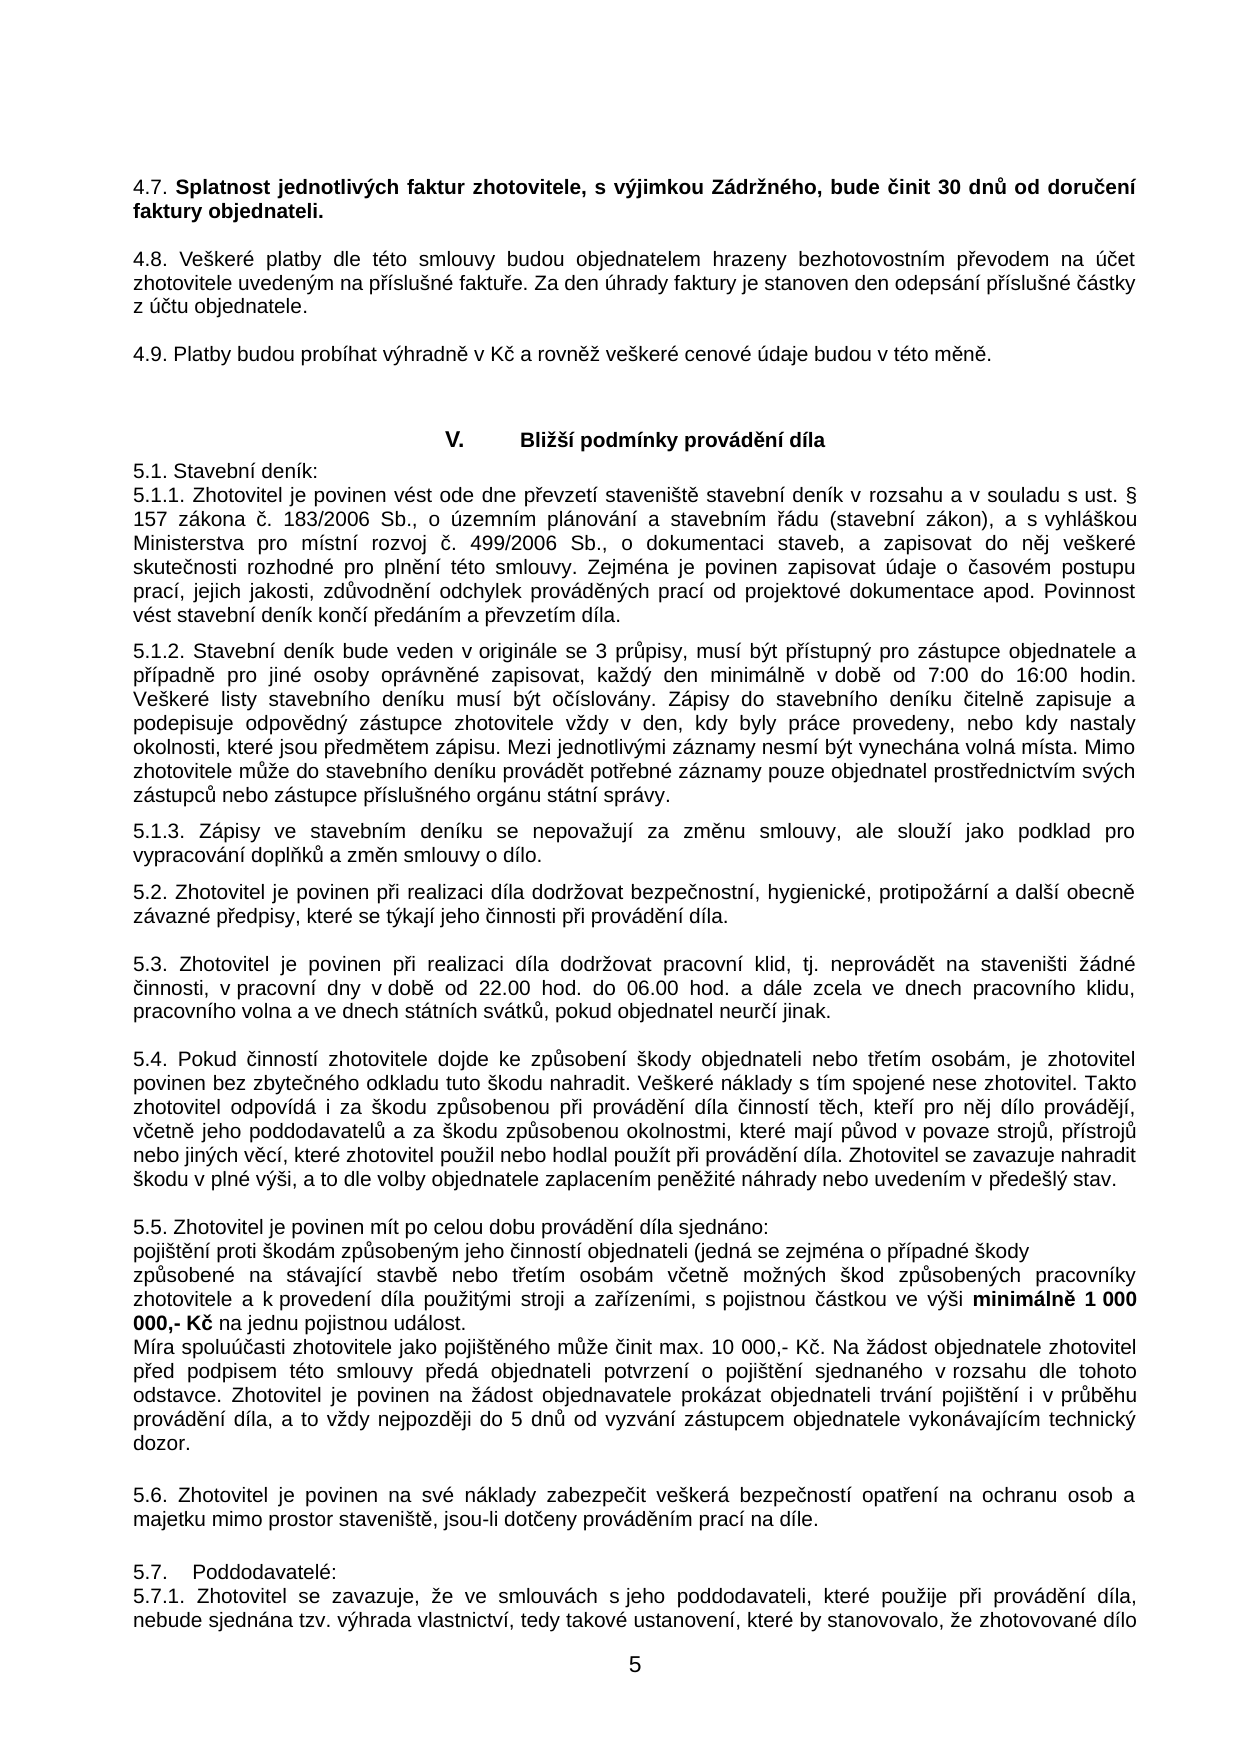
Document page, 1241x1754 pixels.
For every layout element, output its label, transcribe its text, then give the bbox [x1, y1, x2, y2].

text 5.1.2. Stavební deník bude veden v originále se 3 průpisy, musí být přístupný pro zástupce objednatele a případně pro jiné osoby oprávněné zapisovat, každý den minimálně v době od 7:00 do 16:00 hodin. Veškeré listy stavebního deníku musí být očíslovány. Zápisy do stavebního deníku čitelně zapisuje a podepisuje odpovědný zástupce zhotovitele vždy v den, kdy byly práce provedeny, nebo kdy nastaly okolnosti, které jsou předmětem zápisu. Mezi jednotlivými záznamy nesmí být vynechána volná místa. Mimo zhotovitele může do stavebního deníku provádět potřebné záznamy pouze objednatel prostřednictvím svých zástupců nebo zástupce příslušného orgánu státní správy. [133, 639, 1137, 807]
text 5.4. Pokud činností zhotovitele dojde ke způsobení škody objednateli nebo třetím osobám, je zhotovitel povinen bez zbytečného odkladu tuto škodu nahradit. Veškeré náklady s tím spojené nese zhotovitel. Takto zhotovitel odpovídá i za škodu způsobenou při provádění díla činností těch, kteří pro něj dílo provádějí, včetně jeho poddodavatelů a za škodu způsobenou okolnostmi, které mají původ v povaze strojů, přístrojů nebo jiných věcí, které zhotovitel použil nebo hodlal použít při provádění díla. Zhotovitel se zavazuje nahradit škodu v plné výši, a to dle volby objednatele zaplacením peněžité náhrady nebo uvedením v předešlý stav. [133, 1047, 1137, 1191]
text 5.2. Zhotovitel je povinen při realizaci díla dodržovat bezpečnostní, hygienické, protipožární a další obecně závazné předpisy, které se týkají jeho činnosti při provádění díla. [133, 879, 1137, 927]
text 5.1. Stavební deník: [133, 459, 1137, 483]
text Míra spoluúčasti zhotovitele jako pojištěného může činit max. 10 000,- Kč. Na žádost objednatele zhotovitel před podpisem této smlouvy předá objednateli potvrzení o pojištění sjednaného v rozsahu dle tohoto odstavce. Zhotovitel je povinen na žádost objednavatele prokázat objednateli trvání pojištění i v průběhu provádění díla, a to vždy nejpozději do 5 dnů od vyzvání zástupcem objednatele vykonávajícím technický dozor. [133, 1335, 1137, 1454]
subtitle 4.9. Platby budou probíhat výhradně v Kč a rovněž veškeré cenové údaje budou v této měně. [133, 342, 1137, 366]
subtitle Bližší podmínky provádění díla [133, 426, 1137, 452]
text 5.1.3. Zápisy ve stavebním deníku se nepovažují za změnu smlouvy, ale slouží jako podklad pro vypracování doplňků a změn smlouvy o dílo. [133, 819, 1137, 867]
text způsobené na stávající stavbě nebo třetím osobám včetně možných škod způsobených pracovníky zhotovitele a k provedení díla použitými stroji a zařízeními, s pojistnou částkou ve výši minimálně 1 000 000,- Kč na jednu pojistnou událost. [133, 1263, 1137, 1335]
text 5.3. Zhotovitel je povinen při realizaci díla dodržovat pracovní klid, tj. neprovádět na staveništi žádné činnosti, v pracovní dny v době od 22.00 hod. do 06.00 hod. a dále zcela ve dnech pracovního klidu, pracovního volna a ve dnech státních svátků, pokud objednatel neurčí jinak. [133, 951, 1137, 1023]
subtitle 4.8. Veškeré platby dle této smlouvy budou objednatelem hrazeny bezhotovostním převodem na účet zhotovitele uvedeným na příslušné faktuře. Za den úhrady faktury je stanoven den odepsání příslušné částky z účtu objednatele. [133, 246, 1137, 318]
text 5.7. Poddodavatelé: [133, 1560, 1137, 1584]
subtitle 4.7. Splatnost jednotlivých faktur zhotovitele, s výjimkou Zádržného, bude činit 30 dnů od doručení faktury objednateli. [133, 174, 1137, 222]
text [133, 1584, 1137, 1632]
text 5.1.1. Zhotovitel je povinen vést ode dne převzetí staveniště stavební deník v rozsahu a v souladu s ust. § 157 zákona č. 183/2006 Sb., o územním plánování a stavebním řádu (stavební zákon), a s vyhláškou Ministerstva pro místní rozvoj č. 499/2006 Sb., o dokumentaci staveb, a zapisovat do něj veškeré skutečnosti rozhodné pro plnění této smlouvy. Zejména je povinen zapisovat údaje o časovém postupu prací, jejich jakosti, zdůvodnění odchylek prováděných prací od projektové dokumentace apod. Povinnost vést stavební deník končí předáním a převzetím díla. [133, 483, 1137, 626]
text 5.6. Zhotovitel je povinen na své náklady zabezpečit veškerá bezpečností opatření na ochranu osob a majetku mimo prostor staveniště, jsou-li dotčeny prováděním prací na díle. [133, 1483, 1137, 1531]
text 5.5. Zhotovitel je povinen mít po celou dobu provádění díla sjednáno: [133, 1215, 1137, 1239]
text pojištění proti škodám způsobeným jeho činností objednateli (jedná se zejména o případné škody [133, 1239, 1137, 1263]
